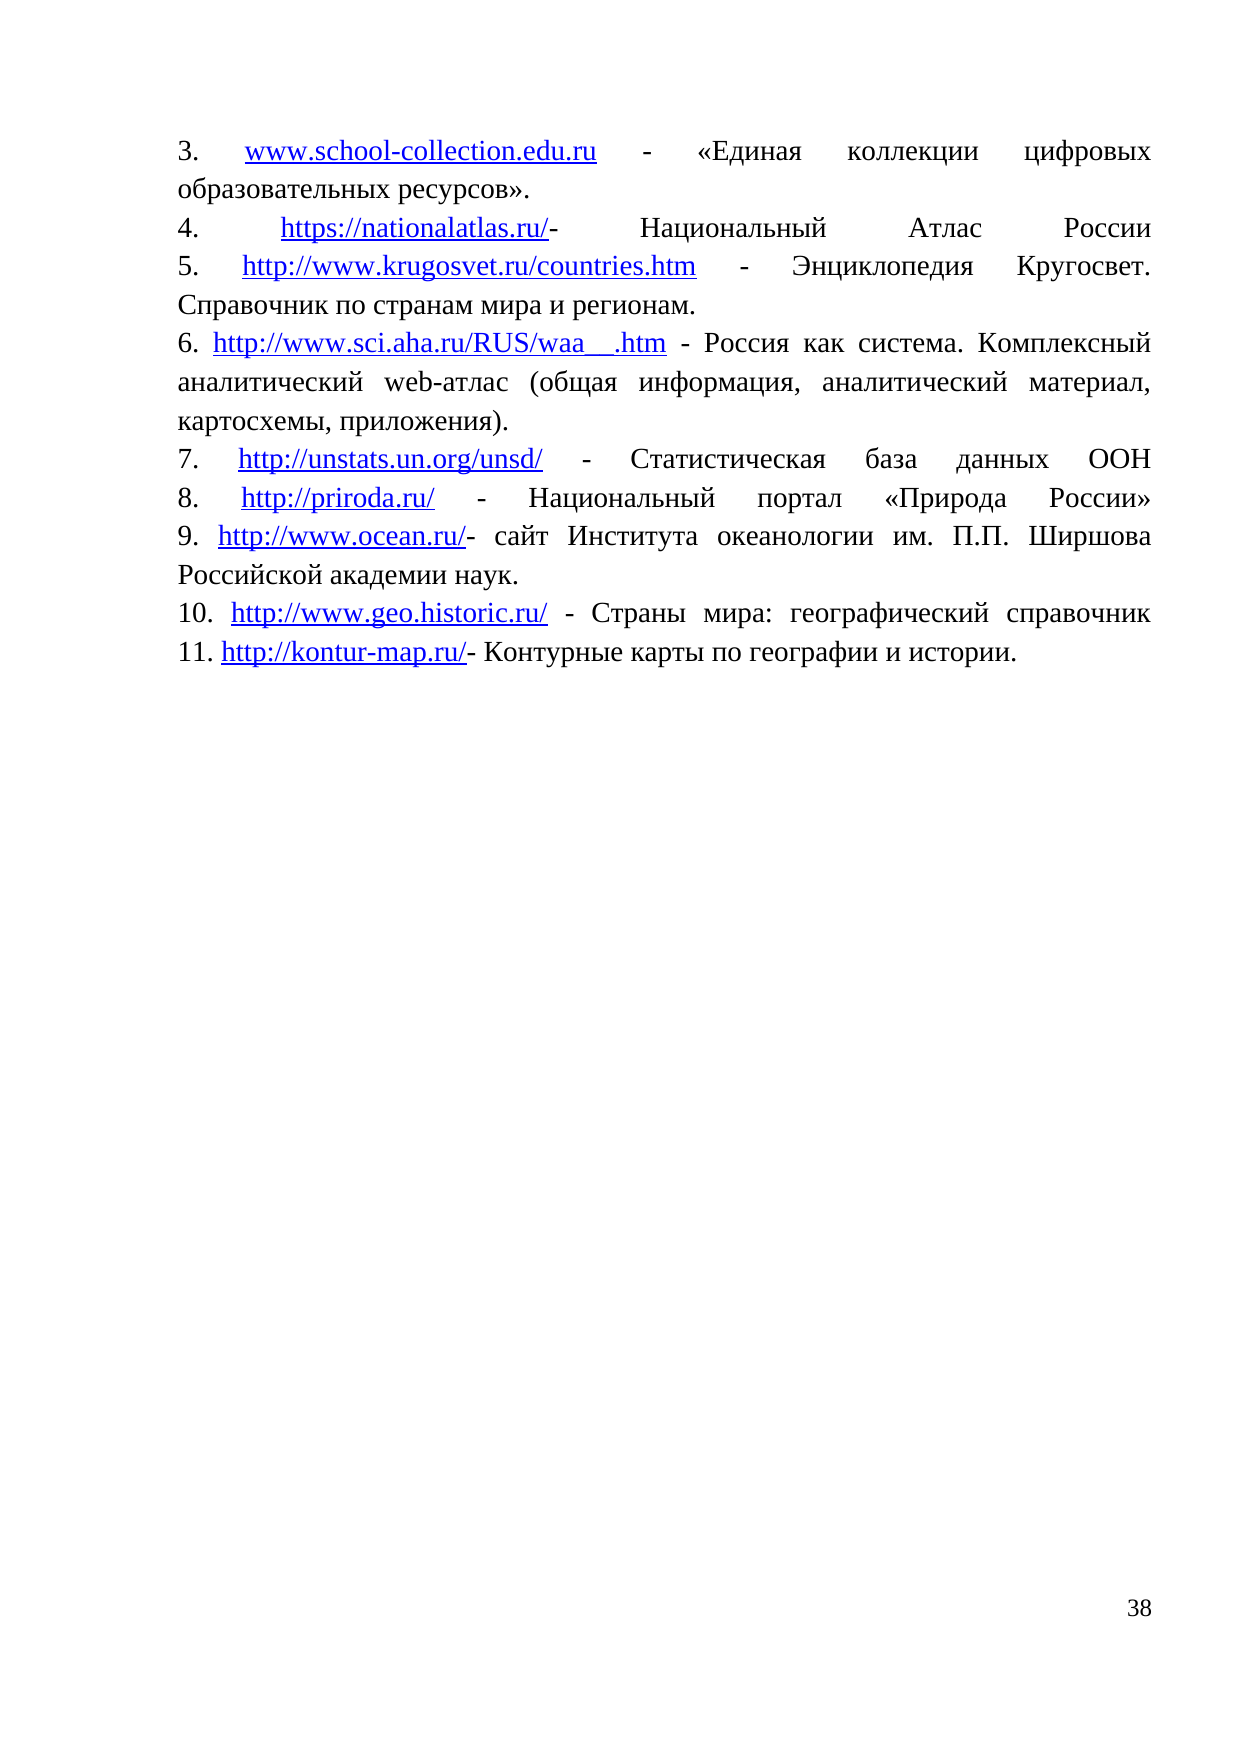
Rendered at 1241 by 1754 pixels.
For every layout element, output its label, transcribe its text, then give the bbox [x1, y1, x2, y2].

text 4. https://nationalatlas.ru/- Национальный Атлас России 5. http://www.krugosvet.ru/countries.htm - Энциклопедия Кругосвет. Справочник по странам мира и регионам. [177, 210, 1152, 321]
text 6. http://www.sci.aha.ru/RUS/waa__.htm - Россия как система. Комплексный аналитический web-атлас (общая информация, аналитический материал, картосхемы, приложения). [177, 326, 1152, 436]
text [177, 133, 1152, 205]
text 7. http://unstats.un.org/unsd/ - Статистическая база данных ООН 8. http://priroda.ru/ - Национальный портал «Природа России» 9. http://www.ocean.ru/- сайт Института океанологии им. П.П. Ширшова Российской академии наук. [177, 441, 1152, 590]
text 10. http://www.geo.historic.ru/ - Страны мира: географический справочник 11. http://kontur-map.ru/- Контурные карты по географии и истории. [177, 595, 1152, 667]
